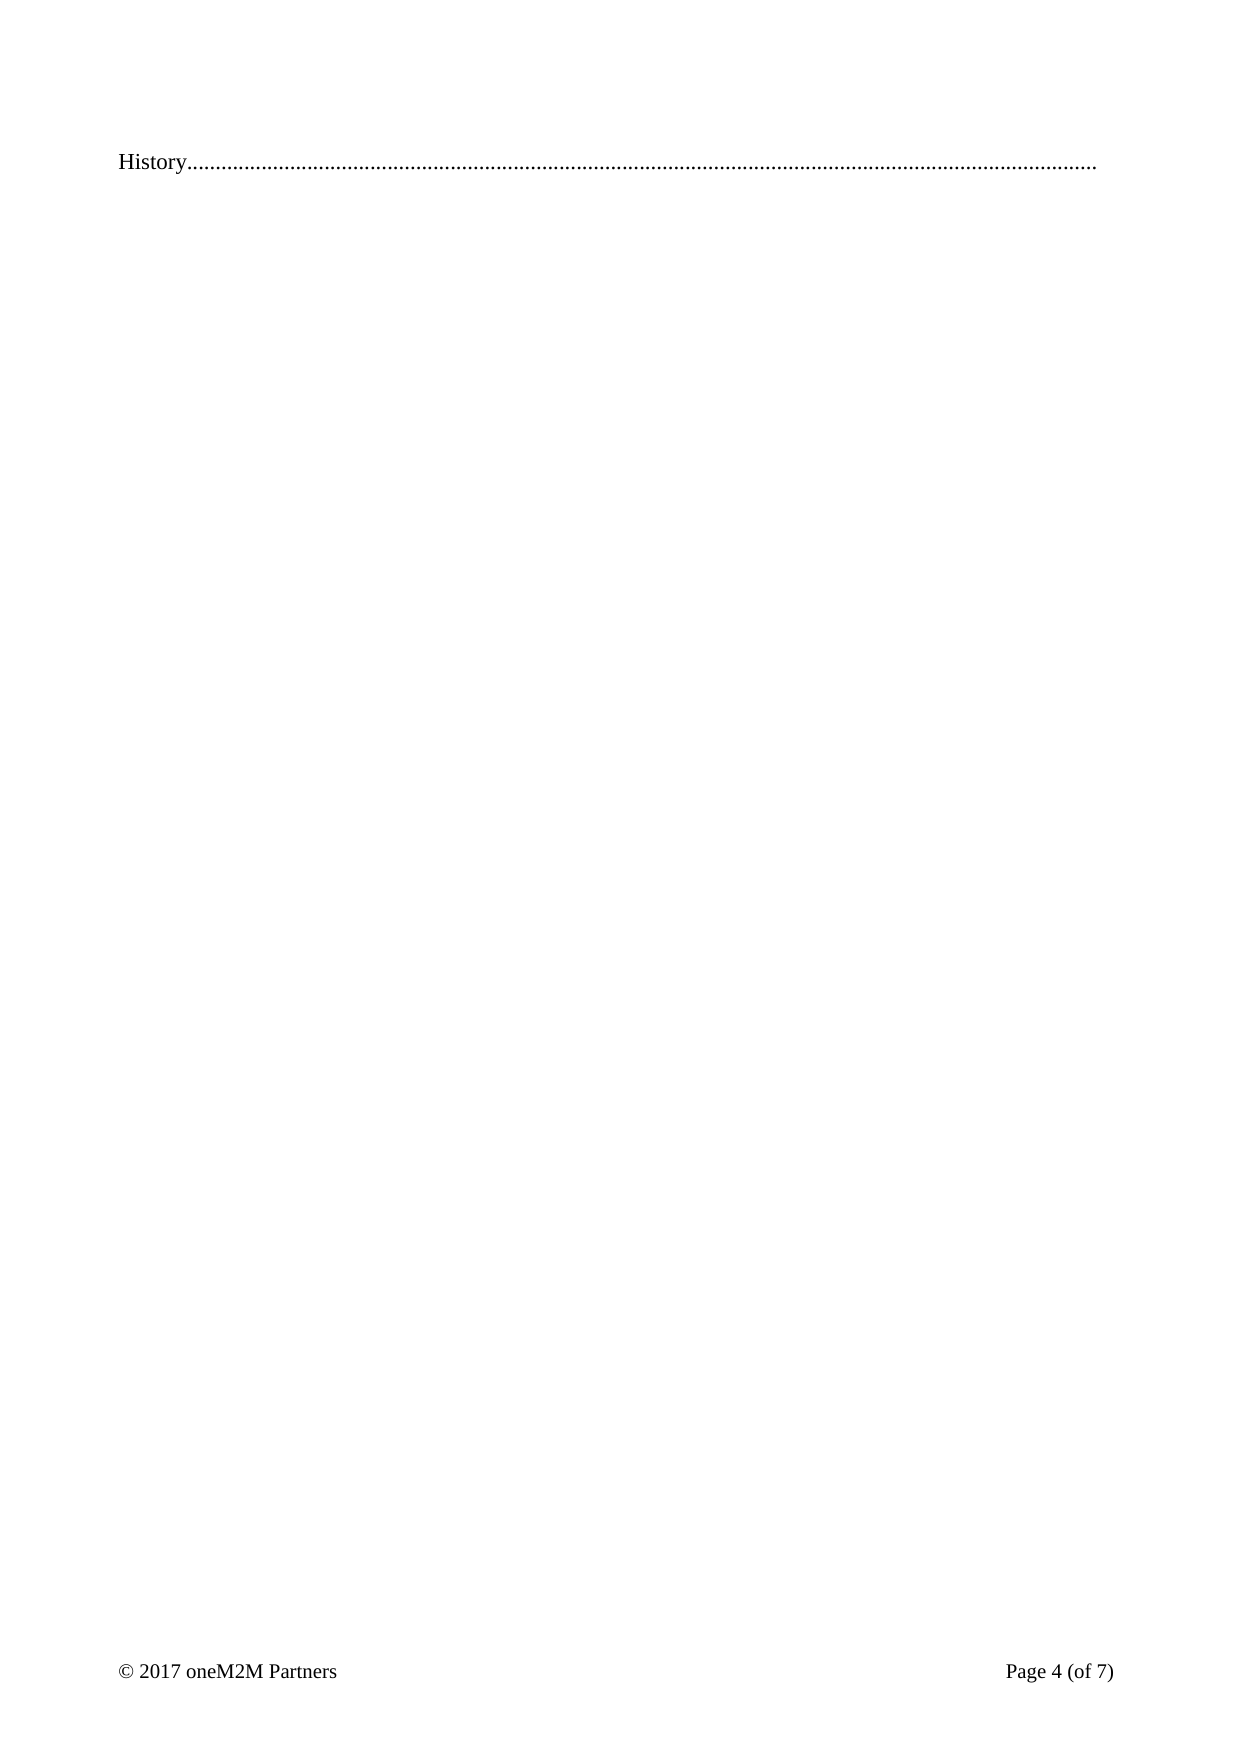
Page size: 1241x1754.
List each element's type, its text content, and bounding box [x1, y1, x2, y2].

text History 25 [118, 148, 1078, 174]
